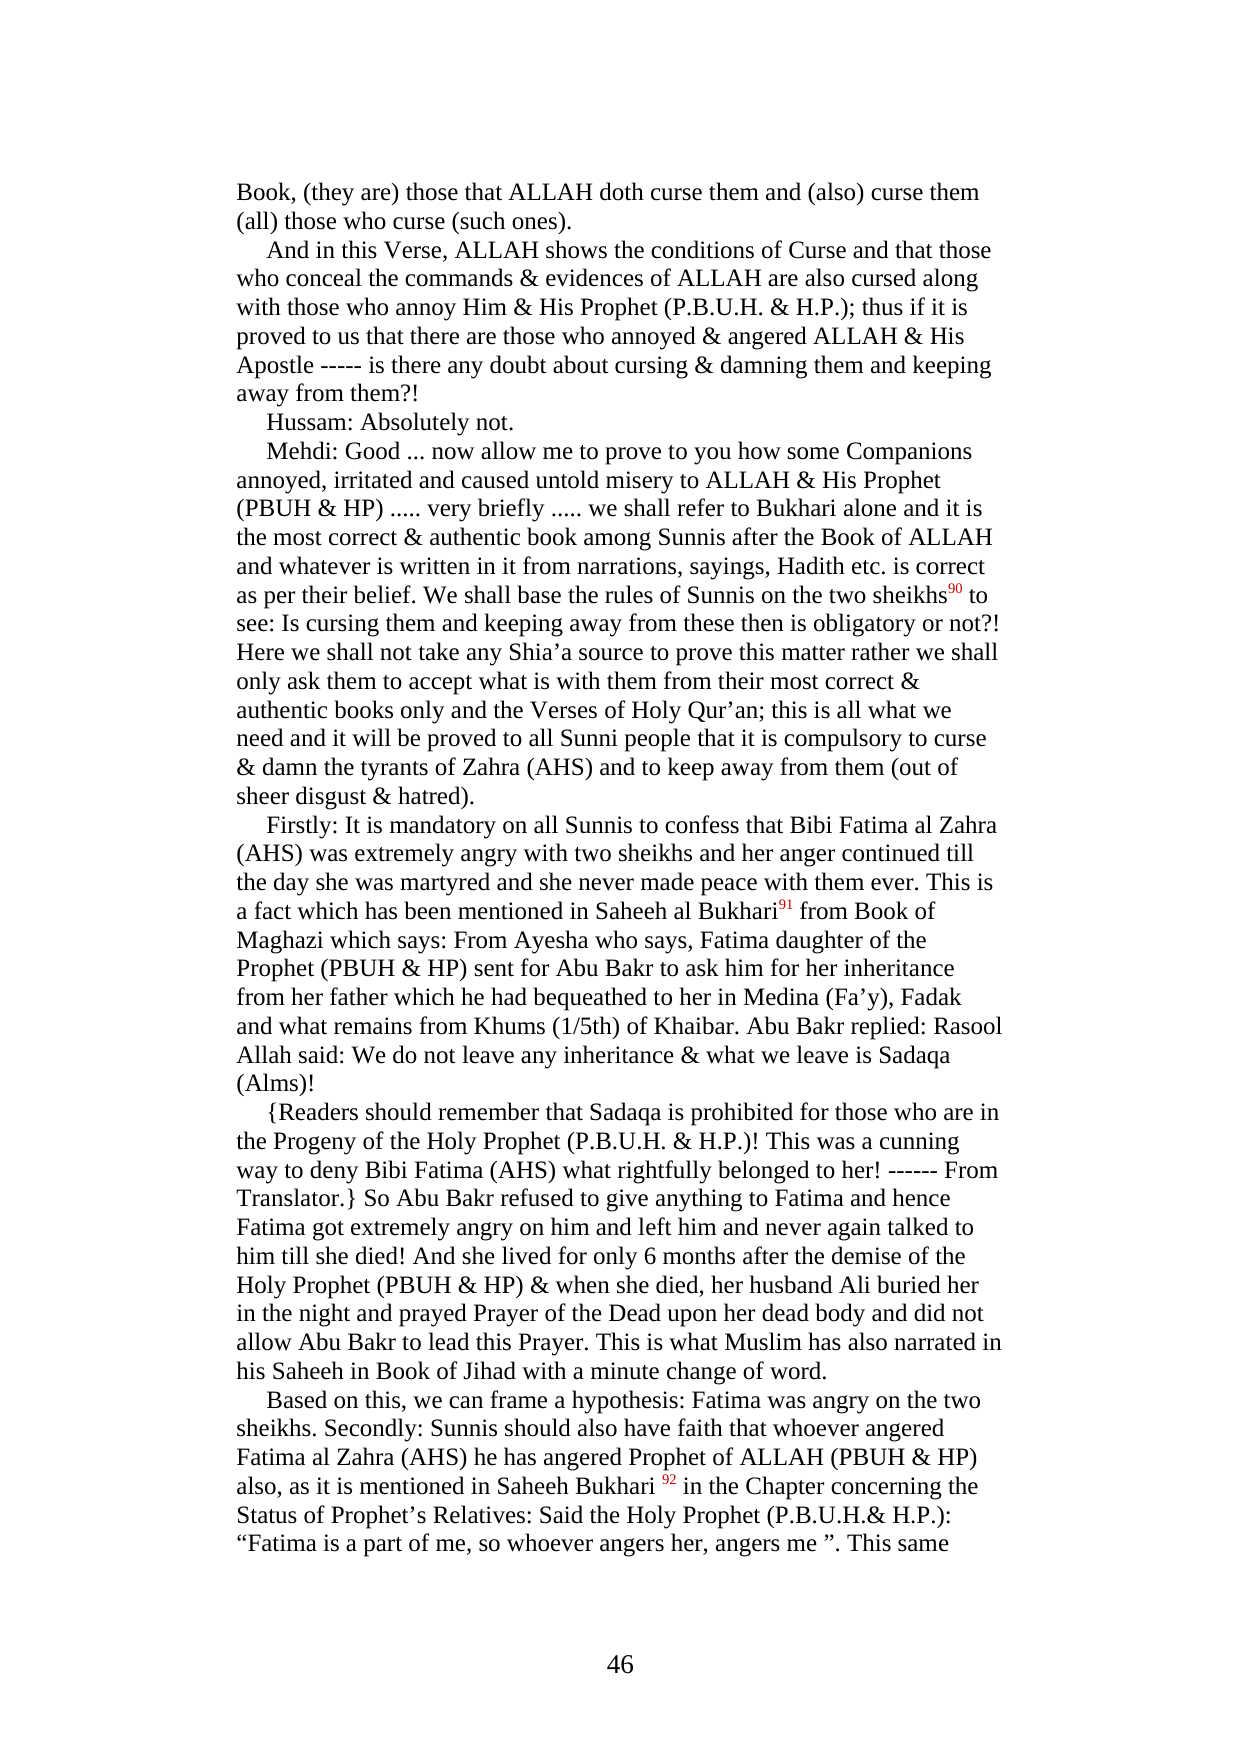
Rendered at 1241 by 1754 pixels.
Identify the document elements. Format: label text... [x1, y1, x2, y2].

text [236, 177, 1004, 235]
text Firstly: It is mandatory on all Sunnis to confess that Bibi Fatima al Zahra (AHS) was extremely angry with two sheikhs and her anger continued till the day she was martyred and she never made peace with them ever. This is a fact which has been mentioned in Saheeh al Bukhari91 from Book of Maghazi which says: From Ayesha who says, Fatima daughter of the Prophet (PBUH & HP) sent for Abu Bakr to ask him for her inheritance from her father which he had bequeathed to her in Medina (Fa’y), Fadak and what remains from Khums (1/5th) of Khaibar. Abu Bakr replied: Rasool Allah said: We do not leave any inheritance & what we leave is Sadaqa (Alms)! [236, 810, 1004, 1097]
text {Readers should remember that Sadaqa is prohibited for those who are in the Progeny of the Holy Prophet (P.B.U.H. & H.P.)! This was a cunning way to deny Bibi Fatima (AHS) what rightfully belonged to her! ------ From Translator.} So Abu Bakr refused to give anything to Fatima and hence Fatima got extremely angry on him and left him and never again talked to him till she died! And she lived for only 6 months after the demise of the Holy Prophet (PBUH & HP) & when she died, her husband Ali buried her in the night and prayed Prayer of the Dead upon her dead body and did not allow Abu Bakr to lead this Prayer. This is what Muslim has also narrated in his Saheeh in Book of Jihad with a minute change of word. [236, 1097, 1004, 1385]
text Mehdi: Good ... now allow me to prove to you how some Companions annoyed, irritated and caused untold misery to ALLAH & His Prophet (PBUH & HP) ..... very briefly ..... we shall refer to Bukhari alone and it is the most correct & authentic book among Sunnis after the Book of ALLAH and whatever is written in it from narrations, sayings, Hadith etc. is correct as per their belief. We shall base the rules of Sunnis on the two sheikhs90 to see: Is cursing them and keeping away from these then is obligatory or not?! Here we shall not take any Shia’a source to prove this matter rather we shall only ask them to accept what is with them from their most correct & authentic books only and the Verses of Holy Qur’an; this is all what we need and it will be proved to all Sunni people that it is compulsory to curse & damn the tyrants of Zahra (AHS) and to keep away from them (out of sheer disgust & hatred). [236, 436, 1004, 810]
text And in this Verse, ALLAH shows the conditions of Curse and that those who conceal the commands & evidences of ALLAH are also cursed along with those who annoy Him & His Prophet (P.B.U.H. & H.P.); thus if it is proved to us that there are those who annoyed & angered ALLAH & His Apostle ----- is there any doubt about cursing & damning them and keeping away from them?! [236, 235, 1004, 407]
text Hussam: Absolutely not. [236, 407, 1004, 436]
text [236, 1385, 1004, 1557]
